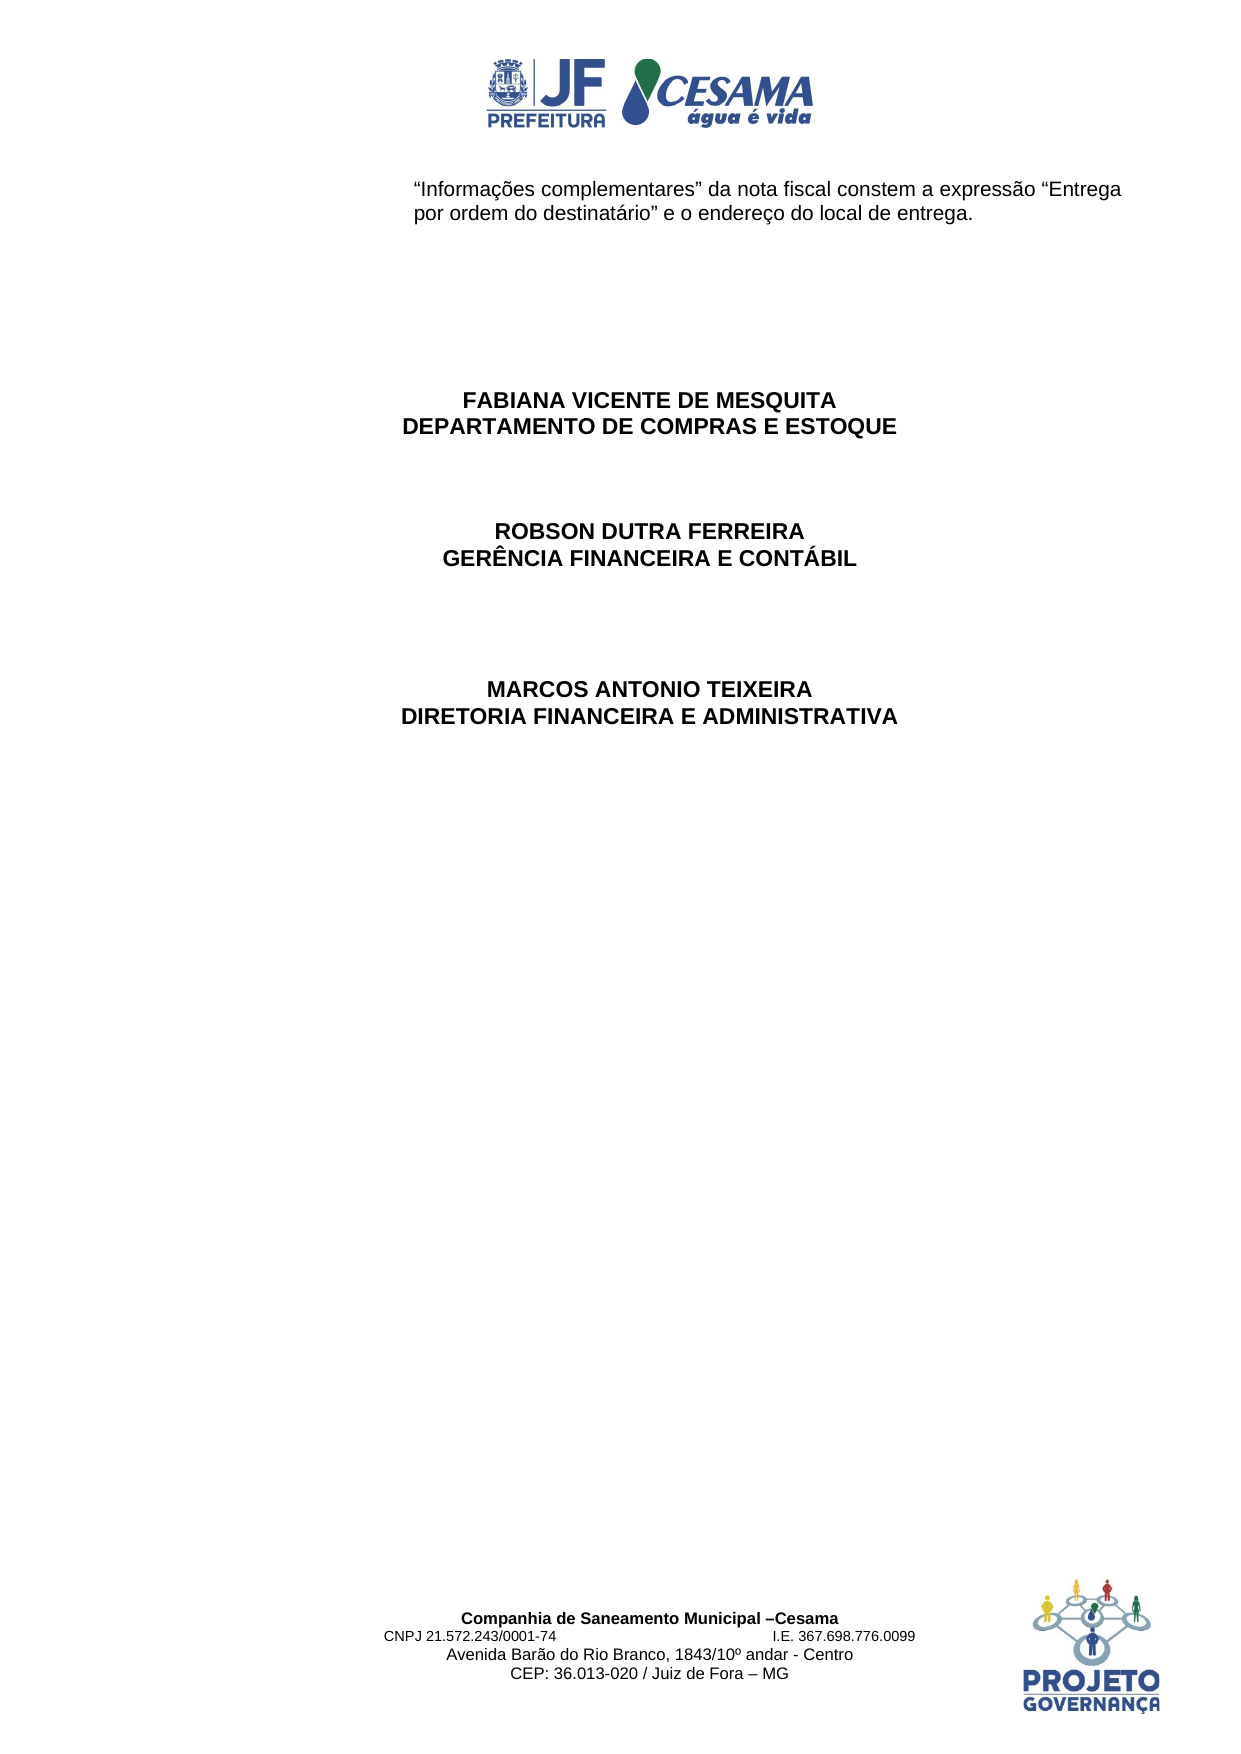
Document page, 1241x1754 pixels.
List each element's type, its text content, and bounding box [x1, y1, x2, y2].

text MARCOS ANTONIO TEIXEIRA [177, 676, 1122, 703]
text FABIANA VICENTE DE MESQUITA [177, 387, 1122, 413]
text DEPARTAMENTO DE COMPRAS E ESTOQUE [177, 413, 1122, 439]
picture [486, 59, 813, 128]
text ROBSON DUTRA FERREIRA [177, 518, 1122, 545]
picture [1023, 1579, 1160, 1714]
text DIRETORIA FINANCEIRA E ADMINISTRATIVA [177, 703, 1122, 729]
text GERÊNCIA FINANCEIRA E CONTÁBIL [177, 545, 1122, 571]
